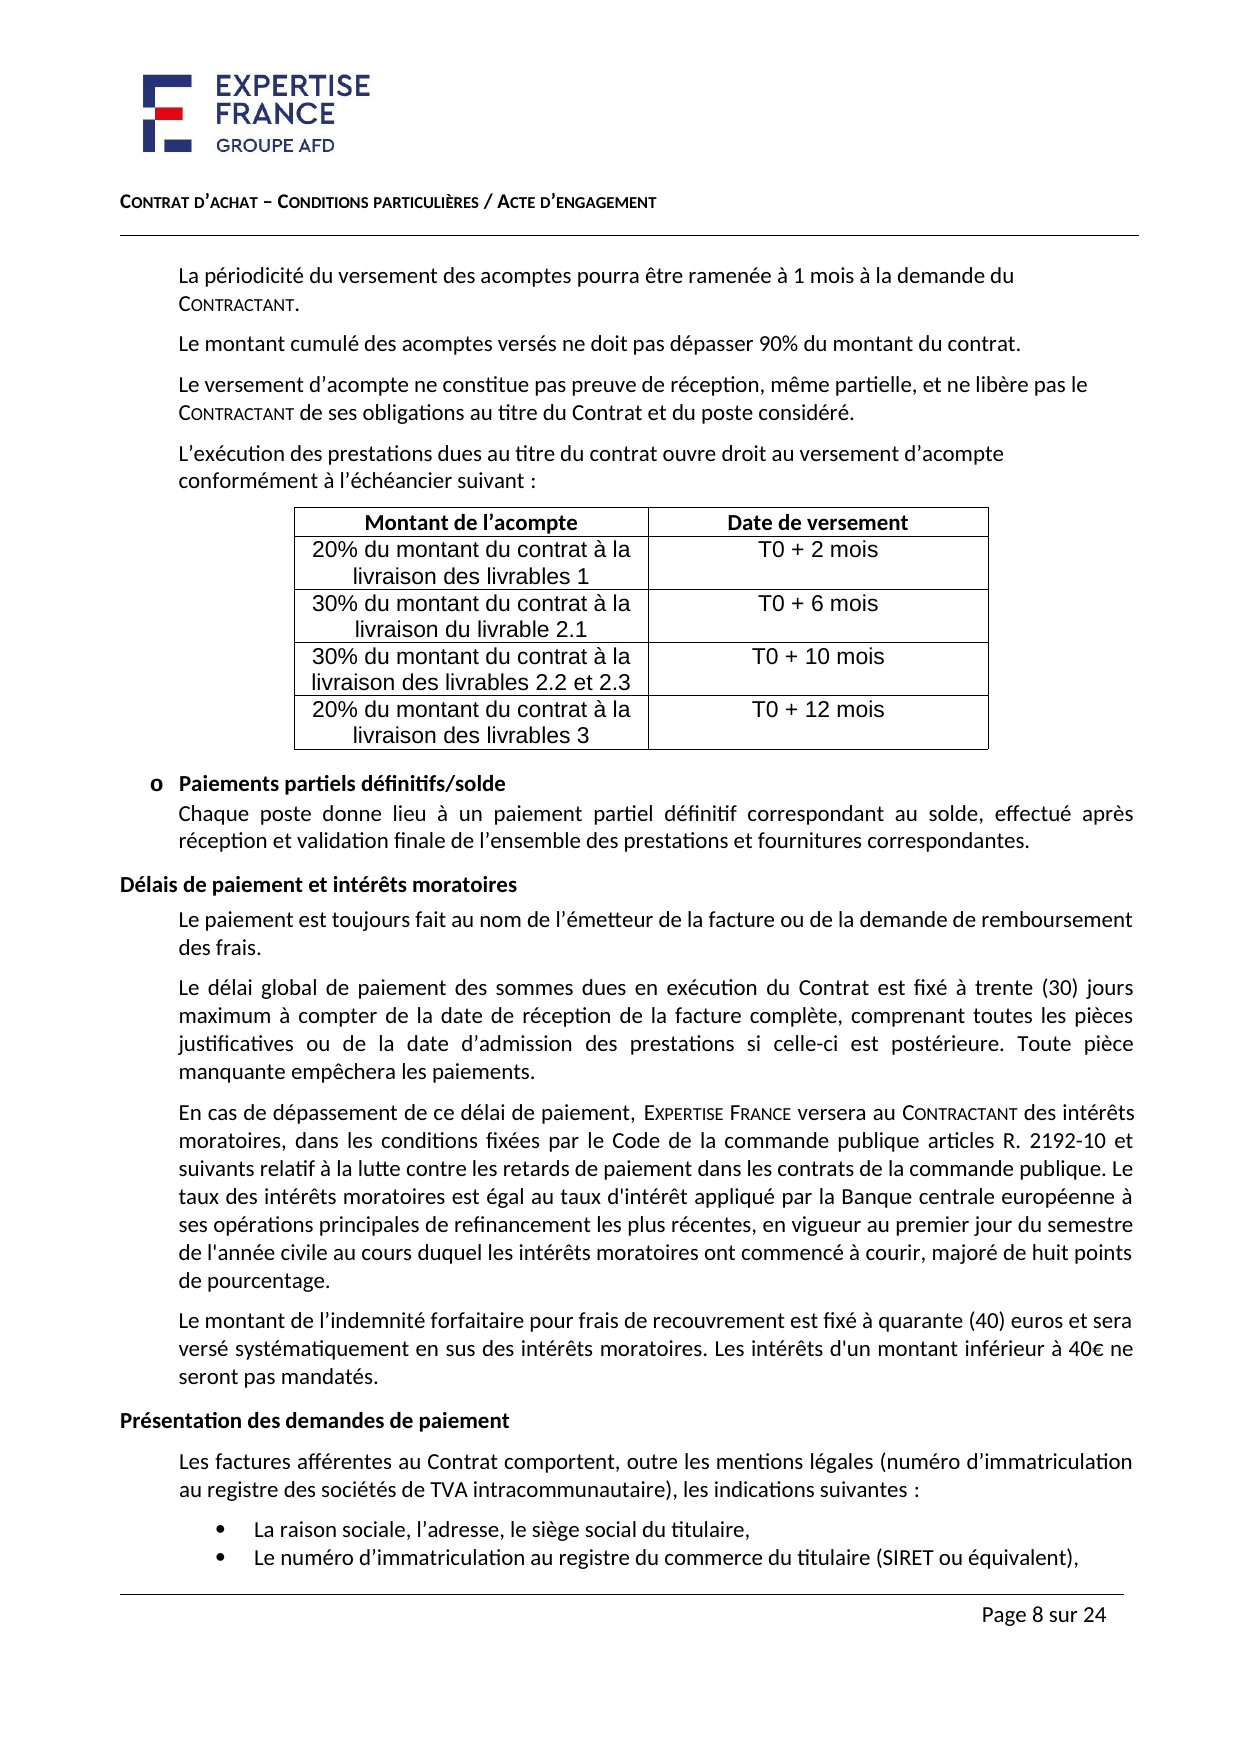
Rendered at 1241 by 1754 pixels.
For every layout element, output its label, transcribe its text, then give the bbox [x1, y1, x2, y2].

table_cell T0 + 10 mois [649, 643, 988, 695]
table_cell 30% du montant du contrat à la livraison des livrables 2.2 et 2.3 [295, 643, 648, 695]
list En cas de dépassement de ce délai de paiement, Expertise France versera au Contractant des intérêts moratoires, dans les conditions fixées par le Code de la commande publique articles R. 2192-10 et suivants relatif à la lutte contre les retards de paiement dans les contrats de la commande publique. Le taux des intérêts moratoires est égal au taux d'intérêt appliqué par la Banque centrale européenne à ses opérations principales de refinancement les plus récentes, en vigueur au premier jour du semestre de l'année civile au cours duquel les intérêts moratoires ont commencé à courir, majoré de huit points de pourcentage. [178, 1098, 1135, 1294]
list Chaque poste donne lieu à un paiement partiel définitif correspondant au solde, effectué après réception et validation finale de l’ensemble des prestations et fournitures correspondantes. [178, 799, 1135, 855]
list La périodicité du versement des acomptes pourra être ramenée à 1 mois à la demande du Contractant. [178, 261, 1135, 317]
table_cell 20% du montant du contrat à la livraison des livrables 3 [295, 696, 648, 749]
subtitle Délais de paiement et intérêts moratoires [120, 867, 1135, 898]
list Le paiement est toujours fait au nom de l’émetteur de la facture ou de la demande de remboursement des frais. [178, 905, 1135, 961]
list Les factures afférentes au Contrat comportent, outre les mentions légales (numéro d’immatriculation au registre des sociétés de TVA intracommunautaire), les indications suivantes : [179, 1447, 1135, 1503]
list Le délai global de paiement des sommes dues en exécution du Contrat est fixé à trente (30) jours maximum à compter de la date de réception de la facture complète, comprenant toutes les pièces justificatives ou de la date d’admission des prestations si celle-ci est postérieure. Toute pièce manquante empêchera les paiements. [178, 973, 1135, 1085]
table_cell T0 + 6 mois [649, 590, 988, 642]
subtitle Présentation des demandes de paiement [120, 1403, 1135, 1434]
list La raison sociale, l’adresse, le siège social du titulaire, [216, 1515, 1135, 1543]
list Le montant de l’indemnité forfaitaire pour frais de recouvrement est fixé à quarante (40) euros et sera versé systématiquement en sus des intérêts moratoires. Les intérêts d'un montant inférieur à 40€ ne seront pas mandatés. [178, 1306, 1135, 1391]
list Paiements partiels définitifs/solde [149, 769, 1135, 799]
table_cell T0 + 2 mois [649, 537, 988, 589]
list Le numéro d’immatriculation au registre du commerce du titulaire (SIRET ou équivalent), [216, 1543, 1135, 1571]
table_cell 20% du montant du contrat à la livraison des livrables 1 [295, 537, 648, 589]
table_header Date de versement [649, 508, 988, 536]
list Le montant cumulé des acomptes versés ne doit pas dépasser 90% du montant du contrat. [178, 329, 1135, 358]
table_header Montant de l’acompte [295, 508, 648, 536]
picture [120, 41, 397, 183]
list Le versement d’acompte ne constitue pas preuve de réception, même partielle, et ne libère pas le Contractant de ses obligations au titre du Contrat et du poste considéré. [178, 370, 1135, 426]
table_cell 30% du montant du contrat à la livraison du livrable 2.1 [295, 590, 648, 642]
list L’exécution des prestations dues au titre du contrat ouvre droit au versement d’acompte conformément à l’échéancier suivant : [178, 439, 1135, 495]
table_cell T0 + 12 mois [649, 696, 988, 749]
